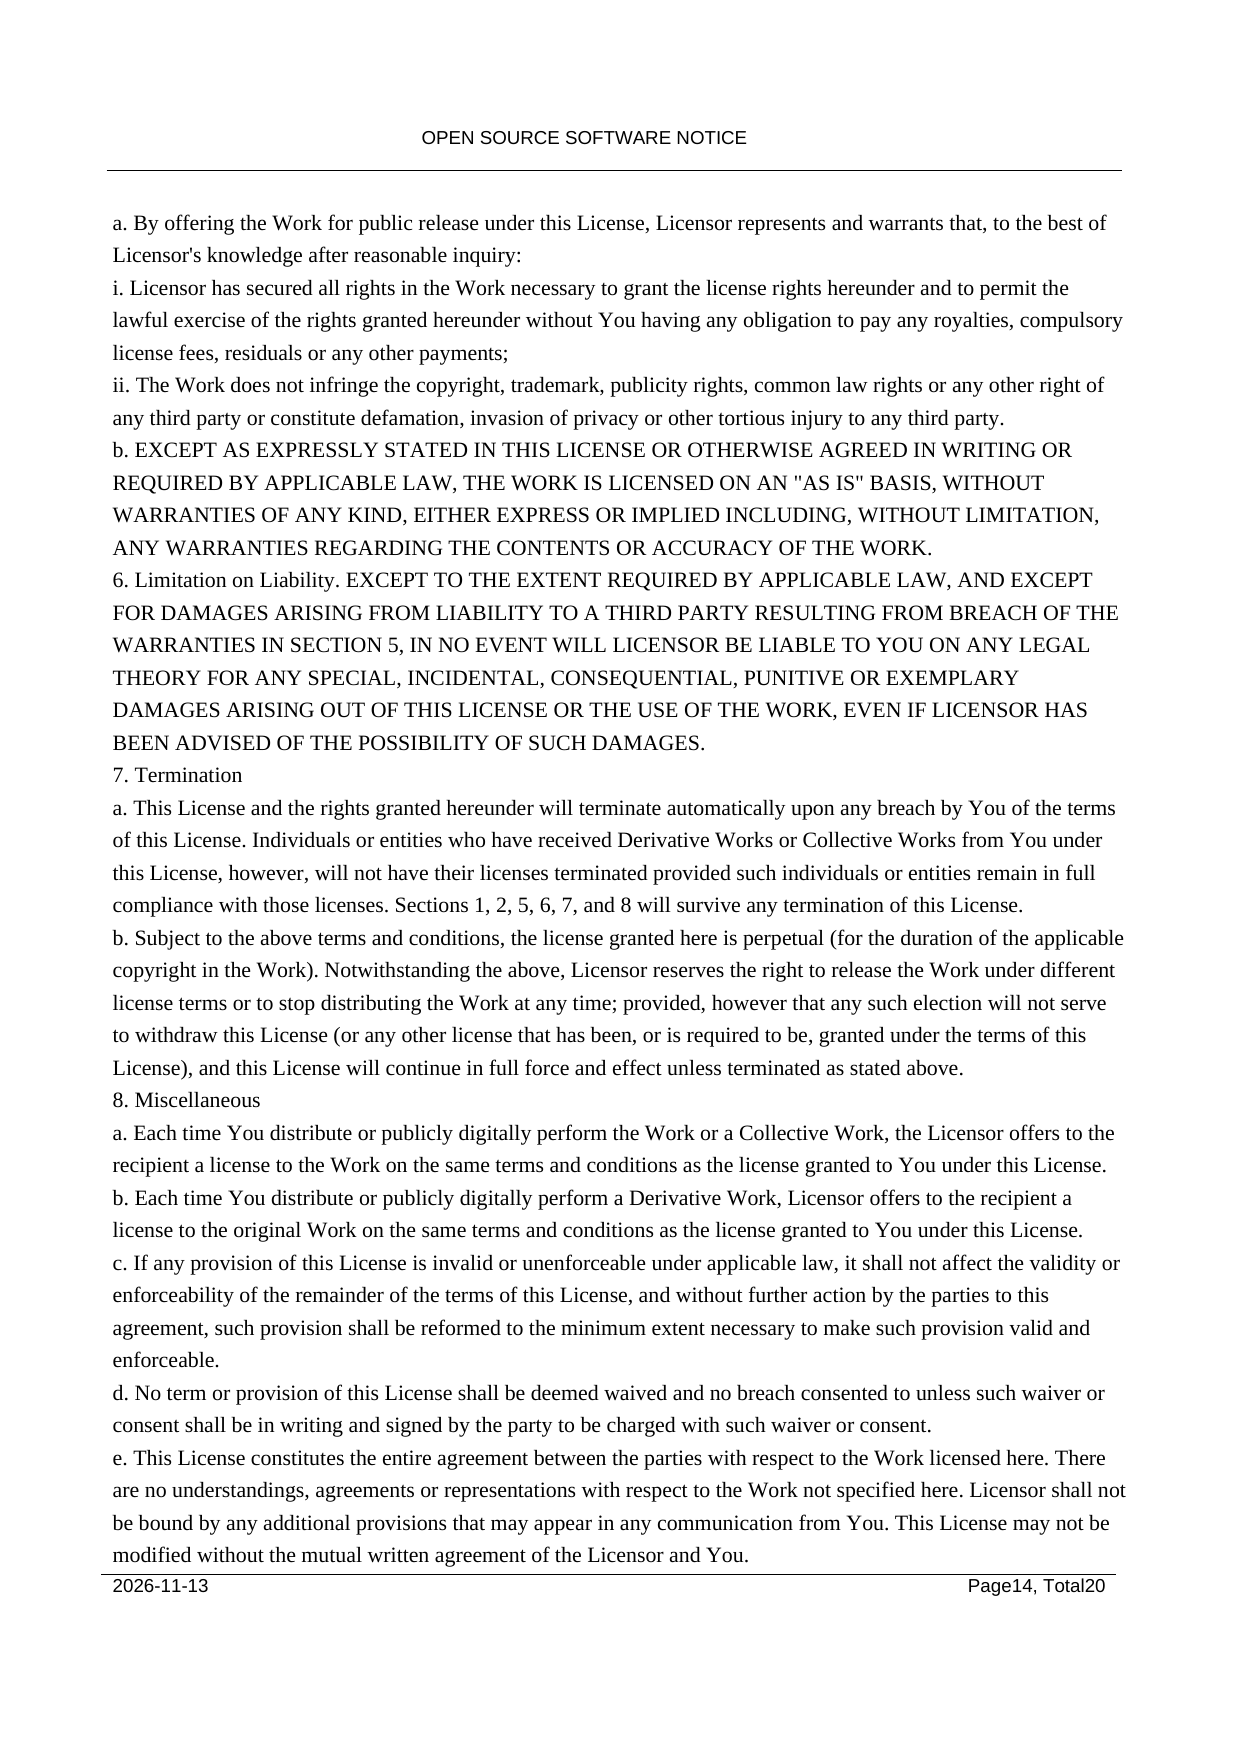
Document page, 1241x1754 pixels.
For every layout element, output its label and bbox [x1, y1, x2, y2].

text [112, 206, 1128, 1571]
